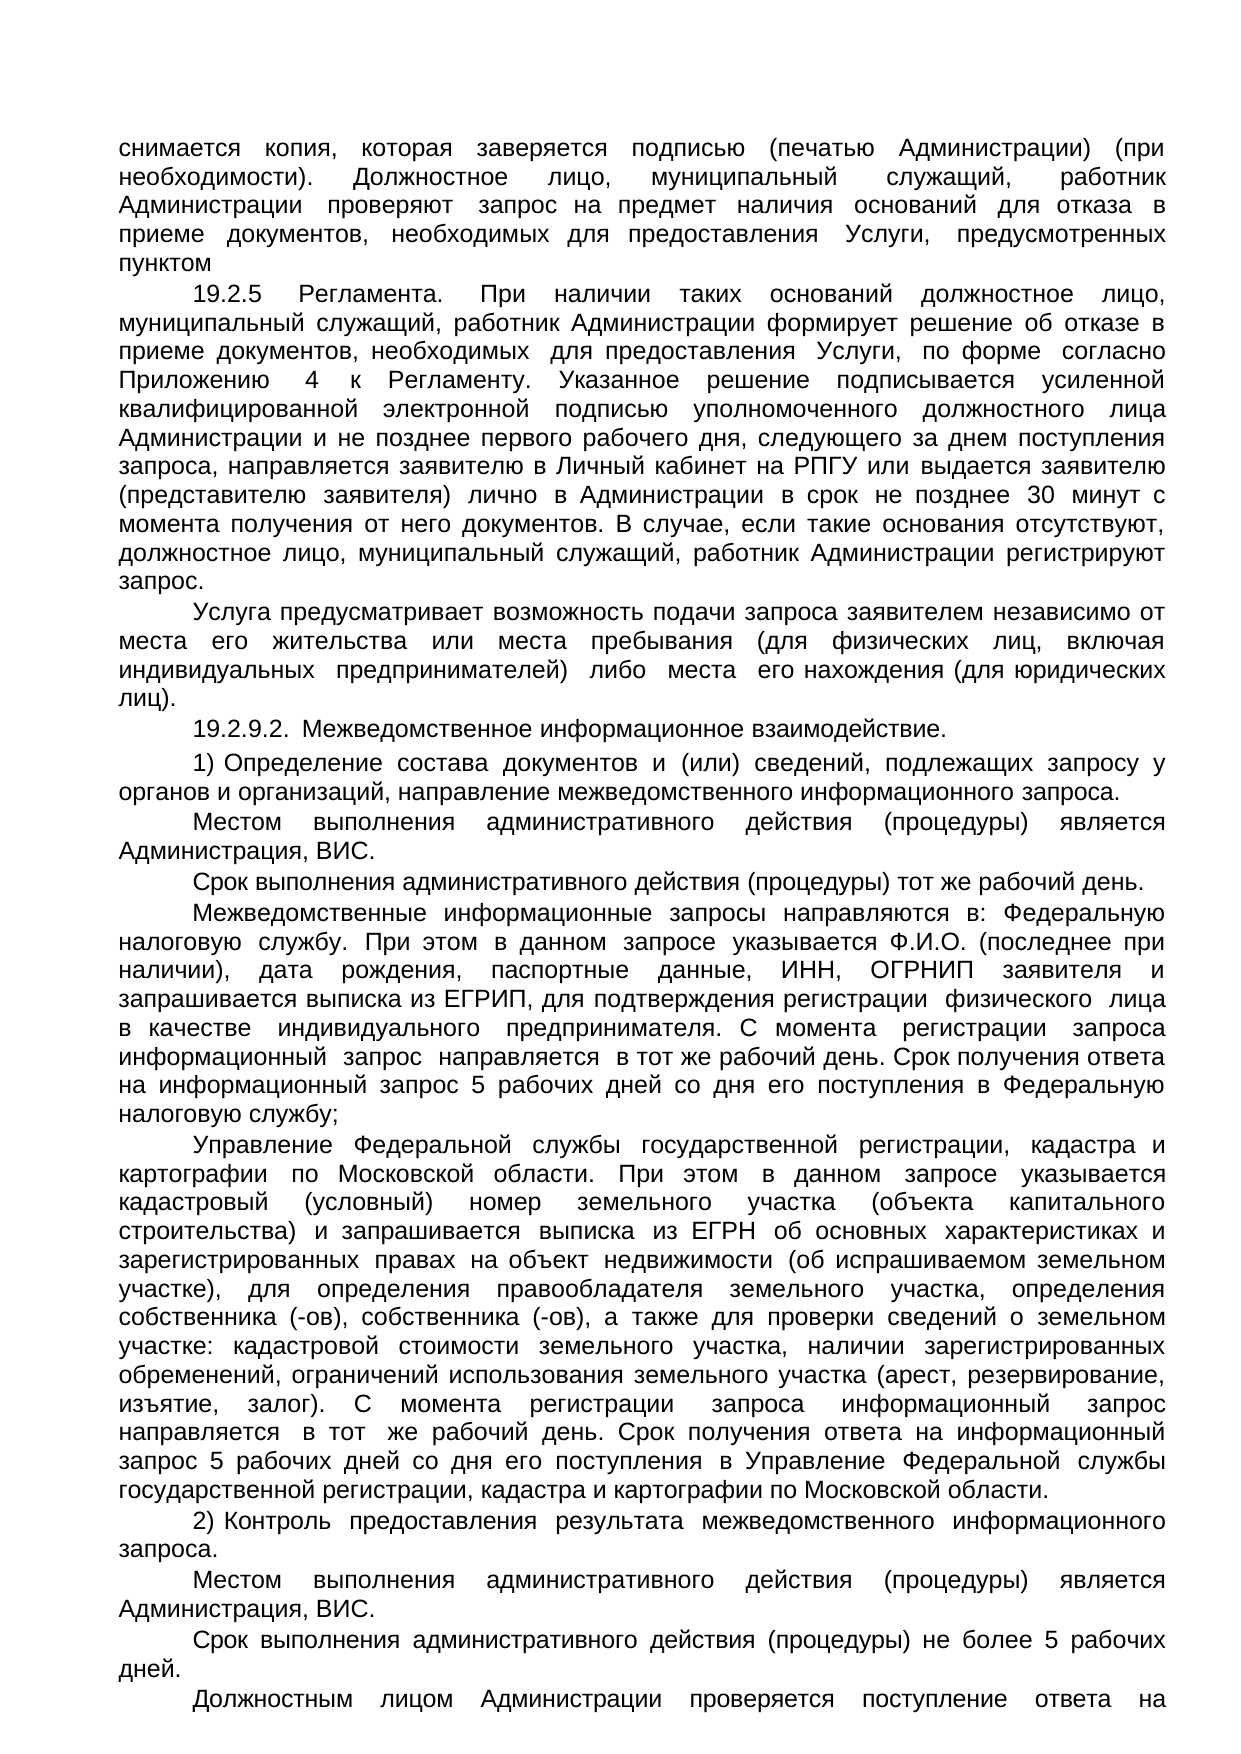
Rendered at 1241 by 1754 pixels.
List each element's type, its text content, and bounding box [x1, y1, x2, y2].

text Срок выполнения административного действия (процедуры) не более 5 рабочих дней. [118, 1625, 1166, 1682]
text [118, 1684, 1166, 1713]
list Контроль предоставления результата межведомственного информационного запроса. [118, 1506, 1166, 1563]
text Местом выполнения административного действия (процедуры) является Администрация, ВИС. [118, 1565, 1166, 1623]
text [118, 133, 1166, 277]
list Определение состава документов и (или) сведений, подлежащих запросу у органов и организаций, направление межведомственного информационного запроса. [118, 748, 1166, 805]
list Межведомственное информационное взаимодействие. [192, 714, 1166, 743]
text Управление Федеральной службы государственной регистрации, кадастра и картографии по Московской области. При этом в данном запросе указывается кадастровый (условный) номер земельного участка (объекта капитального строительства) и запрашивается выписка из ЕГРН об основных характеристиках и зарегистрированных правах на объект недвижимости (об испрашиваемом земельном участке), для определения правообладателя земельного участка, определения собственника (-ов), собственника (-ов), а также для проверки сведений о земельном участке: кадастровой стоимости земельного участка, наличии зарегистрированных обременений, ограничений использования земельного участка (арест, резервирование, изъятие, залог). С момента регистрации запроса информационный запрос направляется в тот же рабочий день. Срок получения ответа на информационный запрос 5 рабочих дней со дня его поступления в Управление Федеральной службы государственной регистрации, кадастра и картографии по Московской области. [118, 1130, 1166, 1503]
text Срок выполнения административного действия (процедуры) тот же рабочий день. [118, 867, 1166, 896]
text 19.2.5 Регламента. При наличии таких оснований должностное лицо, муниципальный служащий, работник Администрации формирует решение об отказе в приеме документов, необходимых для предоставления Услуги, по форме согласно Приложению 4 к Регламенту. Указанное решение подписывается усиленной квалифицированной электронной подписью уполномоченного должностного лица Администрации и не позднее первого рабочего дня, следующего за днем поступления запроса, направляется заявителю в Личный кабинет на РПГУ или выдается заявителю (представителю заявителя) лично в Администрации в срок не позднее 30 минут с момента получения от него документов. В случае, если такие основания отсутствуют, должностное лицо, муниципальный служащий, работник Администрации регистрируют запрос. [118, 279, 1166, 595]
text Межведомственные информационные запросы направляются в: Федеральную налоговую службу. При этом в данном запросе указывается Ф.И.О. (последнее при наличии), дата рождения, паспортные данные, ИНН, ОГРНИП заявителя и запрашивается выписка из ЕГРИП, для подтверждения регистрации физического лица в качестве индивидуального предпринимателя. С момента регистрации запроса информационный запрос направляется в тот же рабочий день. Срок получения ответа на информационный запрос 5 рабочих дней со дня его поступления в Федеральную налоговую службу; [118, 898, 1166, 1128]
text Услуга предусматривает возможность подачи запроса заявителем независимо от места его жительства или места пребывания (для физических лиц, включая индивидуальных предпринимателей) либо места его нахождения (для юридических лиц). [118, 597, 1166, 712]
text Местом выполнения административного действия (процедуры) является Администрация, ВИС. [118, 807, 1166, 865]
